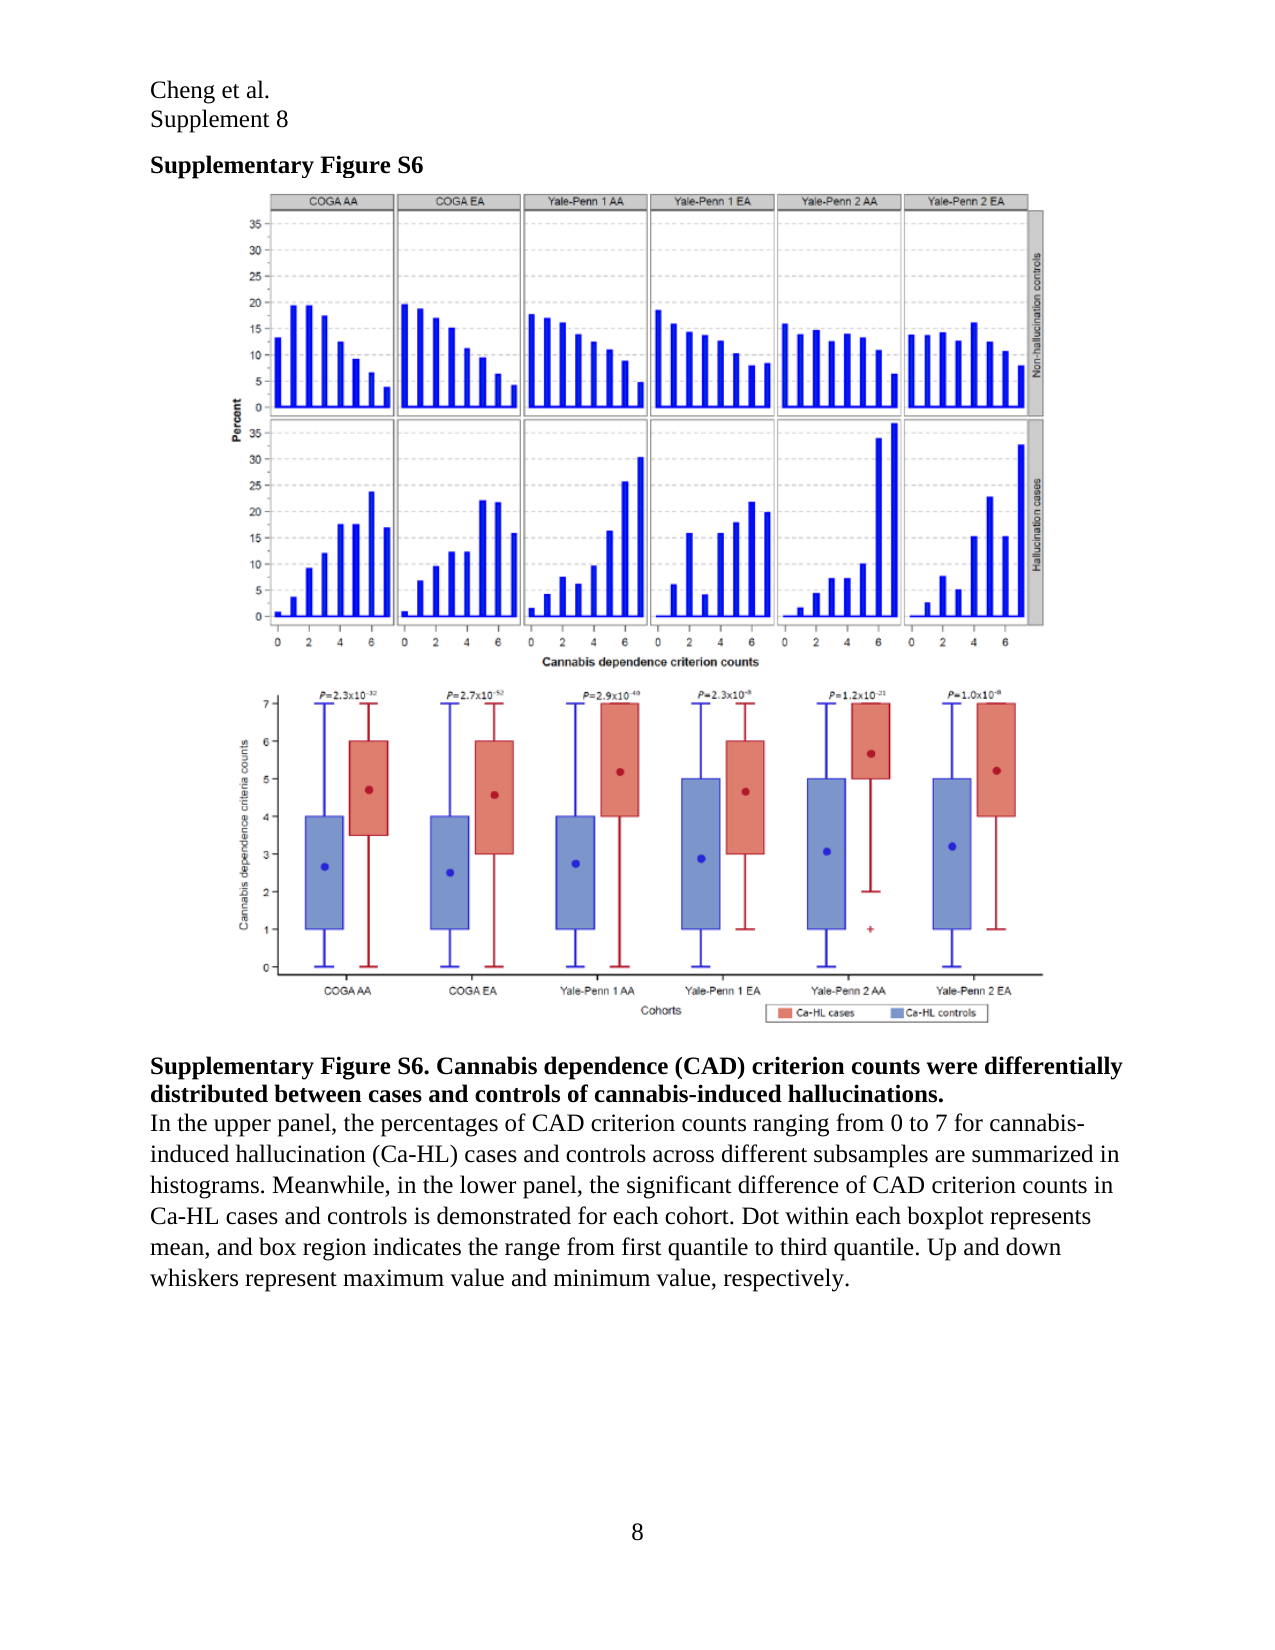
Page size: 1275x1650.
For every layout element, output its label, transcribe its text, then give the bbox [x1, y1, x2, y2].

text In the upper panel, the percentages of CAD criterion counts ranging from 0 to 7 for cannabis-induced hallucination (Ca-HL) cases and controls across different subsamples are summarized in histograms. Meanwhile, in the lower panel, the significant difference of CAD criterion counts in Ca-HL cases and controls is demonstrated for each cohort. Dot within each boxplot represents mean, and box region indicates the range from first quantile to third quantile. Up and down whiskers represent maximum value and minimum value, respectively. [150, 1108, 1125, 1292]
text Supplementary Figure S6. Cannabis dependence (CAD) criterion counts were differentially distributed between cases and controls of cannabis-induced hallucinations. [150, 1051, 1125, 1108]
picture [213, 178, 1062, 1032]
text Supplementary Figure S6 [150, 150, 1125, 179]
